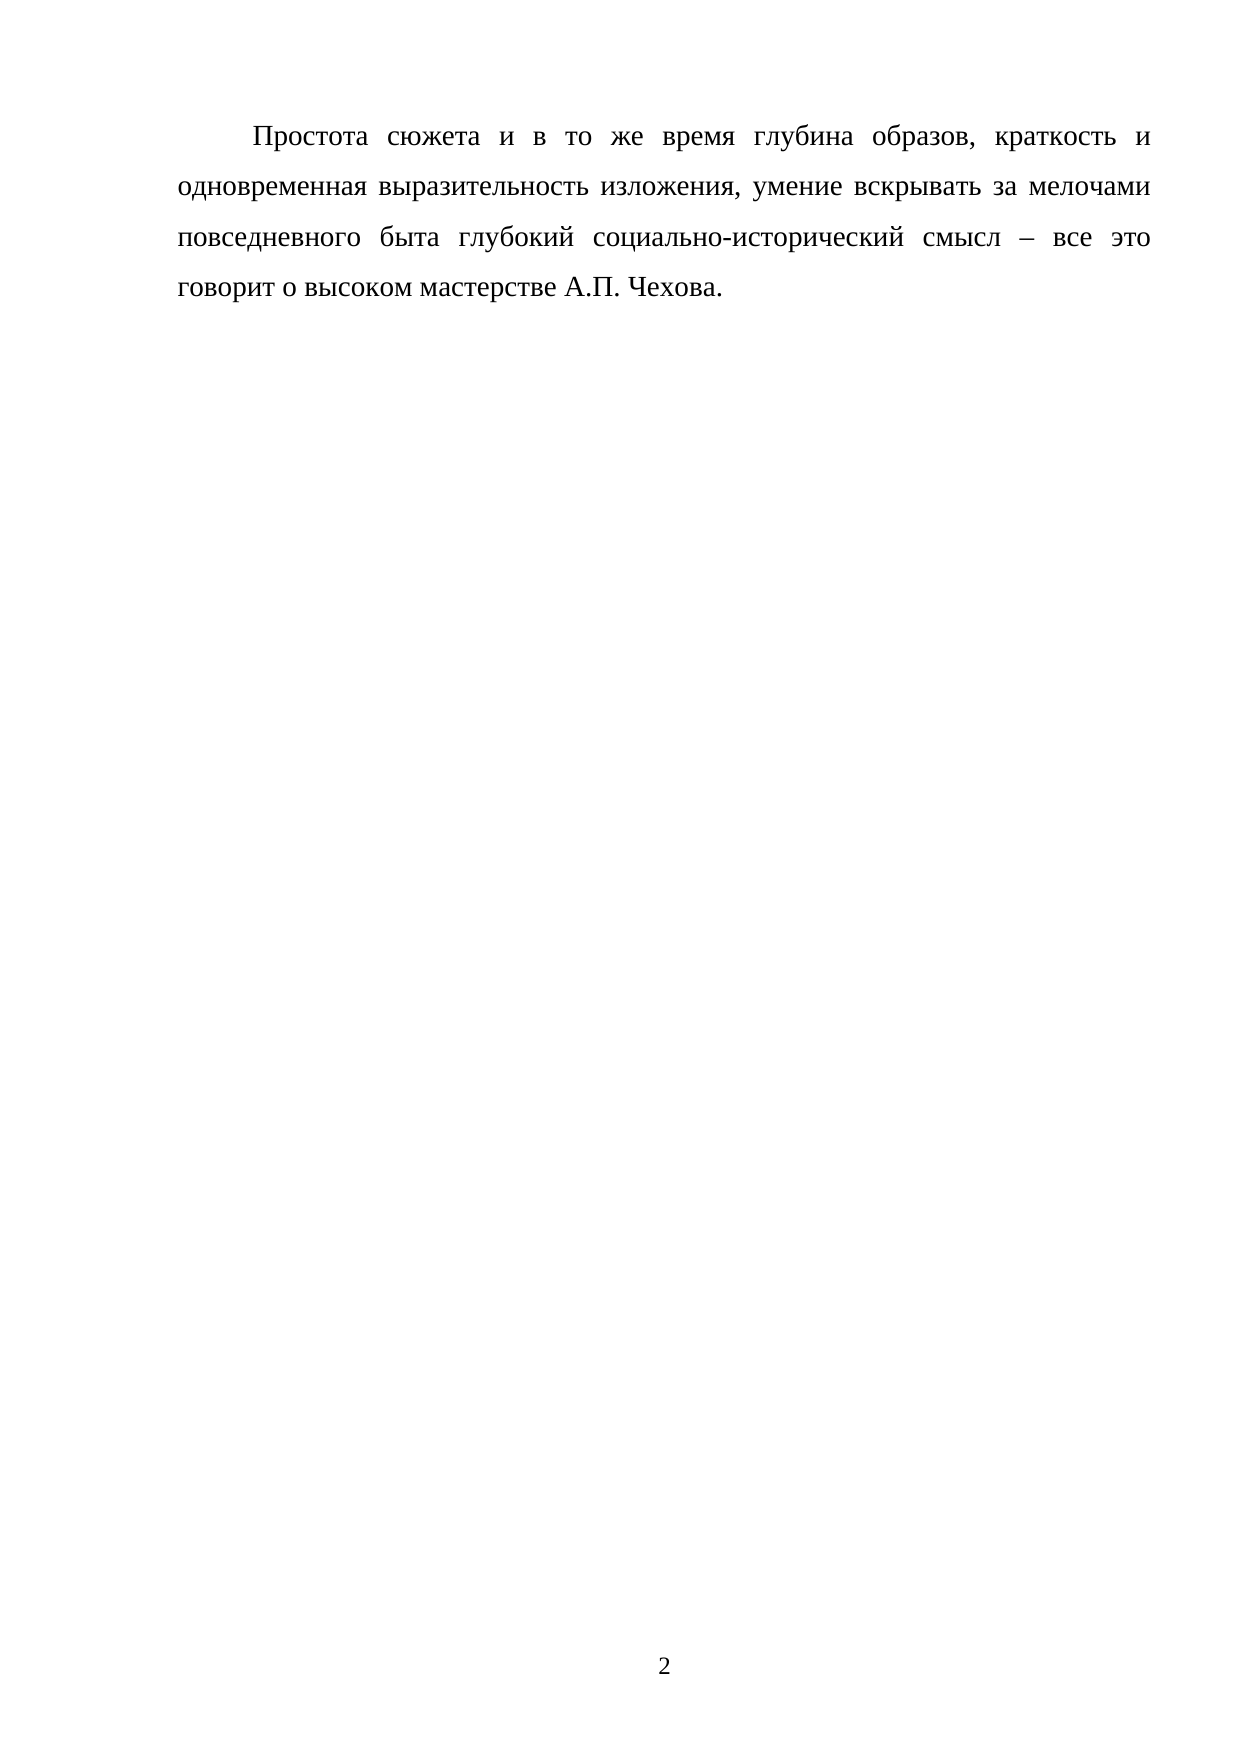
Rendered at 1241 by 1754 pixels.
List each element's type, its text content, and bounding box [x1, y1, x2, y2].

text Простота сюжета и в то же время глубина образов, краткость и одновременная выразительность изложения, умение вскрывать за мелочами повседневного быта глубокий социально-исторический смысл – все это говорит о высоком мастерстве А.П. Чехова. [177, 118, 1152, 303]
